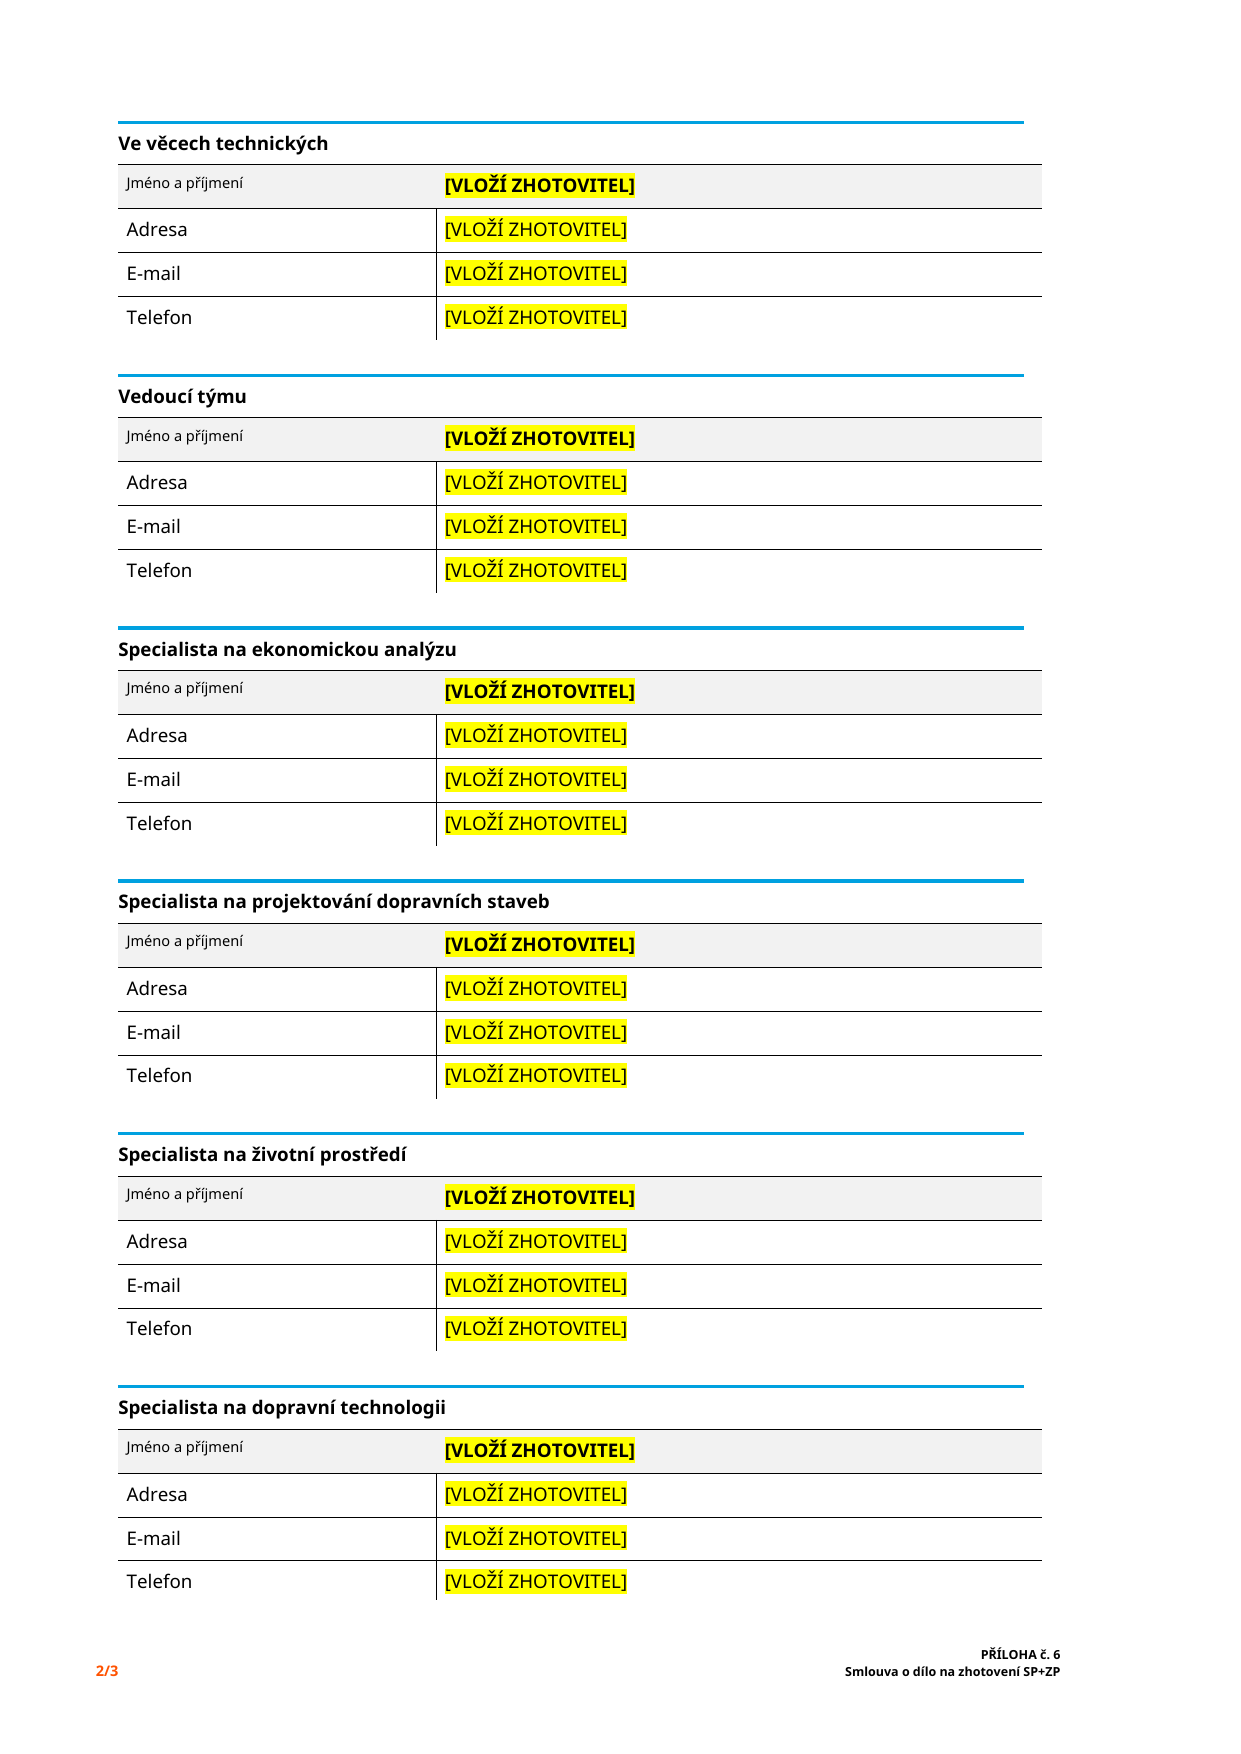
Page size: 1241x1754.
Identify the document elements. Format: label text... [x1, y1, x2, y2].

table_header Jméno a příjmení [118, 418, 436, 461]
table_cell Telefon [118, 1561, 436, 1600]
table_cell [VLOŽÍ ZHOTOVITEL] [437, 1474, 1042, 1517]
table_header [VLOŽÍ ZHOTOVITEL] [436, 671, 1042, 714]
text Ve věcech technických [118, 124, 1024, 156]
table_cell [VLOŽÍ ZHOTOVITEL] [437, 1221, 1042, 1264]
table_cell Adresa [118, 968, 436, 1011]
table_cell [VLOŽÍ ZHOTOVITEL] [437, 1309, 1042, 1351]
table_cell E-mail [118, 1012, 436, 1054]
table_cell Adresa [118, 1474, 436, 1517]
table_header [VLOŽÍ ZHOTOVITEL] [436, 924, 1042, 967]
table_cell [VLOŽÍ ZHOTOVITEL] [437, 550, 1042, 593]
text Specialista na ekonomickou analýzu [118, 630, 1024, 661]
table_header Jméno a příjmení [118, 1430, 436, 1473]
table_cell Telefon [118, 297, 436, 340]
table_cell [VLOŽÍ ZHOTOVITEL] [437, 506, 1042, 549]
table_cell [VLOŽÍ ZHOTOVITEL] [437, 968, 1042, 1011]
table_cell [VLOŽÍ ZHOTOVITEL] [437, 462, 1042, 505]
table_cell Telefon [118, 1309, 436, 1351]
table_cell [VLOŽÍ ZHOTOVITEL] [437, 1012, 1042, 1054]
table_cell E-mail [118, 1265, 436, 1307]
table_cell Telefon [118, 1056, 436, 1098]
table_cell [VLOŽÍ ZHOTOVITEL] [437, 1518, 1042, 1560]
table_cell Adresa [118, 462, 436, 505]
table_header [VLOŽÍ ZHOTOVITEL] [436, 1430, 1042, 1473]
table_cell Telefon [118, 803, 436, 846]
text Specialista na projektování dopravních staveb [118, 883, 1024, 914]
table_cell Adresa [118, 1221, 436, 1264]
table_cell E-mail [118, 759, 436, 802]
table_cell [VLOŽÍ ZHOTOVITEL] [437, 1561, 1042, 1600]
table_cell [VLOŽÍ ZHOTOVITEL] [437, 715, 1042, 758]
text Specialista na životní prostředí [118, 1135, 1024, 1167]
table_header Jméno a příjmení [118, 924, 436, 967]
table_header Jméno a příjmení [118, 165, 436, 208]
table_cell Telefon [118, 550, 436, 593]
table_cell [VLOŽÍ ZHOTOVITEL] [437, 297, 1042, 340]
table_header [VLOŽÍ ZHOTOVITEL] [436, 418, 1042, 461]
table_cell Adresa [118, 715, 436, 758]
table_header Jméno a příjmení [118, 671, 436, 714]
table_cell [VLOŽÍ ZHOTOVITEL] [437, 253, 1042, 296]
table_header Jméno a příjmení [118, 1177, 436, 1220]
table_header [VLOŽÍ ZHOTOVITEL] [436, 1177, 1042, 1220]
table_cell E-mail [118, 1518, 436, 1560]
table_cell [VLOŽÍ ZHOTOVITEL] [437, 759, 1042, 802]
table_cell [VLOŽÍ ZHOTOVITEL] [437, 209, 1042, 252]
table_header [VLOŽÍ ZHOTOVITEL] [436, 165, 1042, 208]
table_cell [VLOŽÍ ZHOTOVITEL] [437, 1265, 1042, 1307]
table_cell E-mail [118, 253, 436, 296]
table_cell E-mail [118, 506, 436, 549]
table_cell [VLOŽÍ ZHOTOVITEL] [437, 803, 1042, 846]
table_cell Adresa [118, 209, 436, 252]
text Specialista na dopravní technologii [118, 1388, 1024, 1420]
text Vedoucí týmu [118, 377, 1024, 408]
table_cell [VLOŽÍ ZHOTOVITEL] [437, 1056, 1042, 1098]
